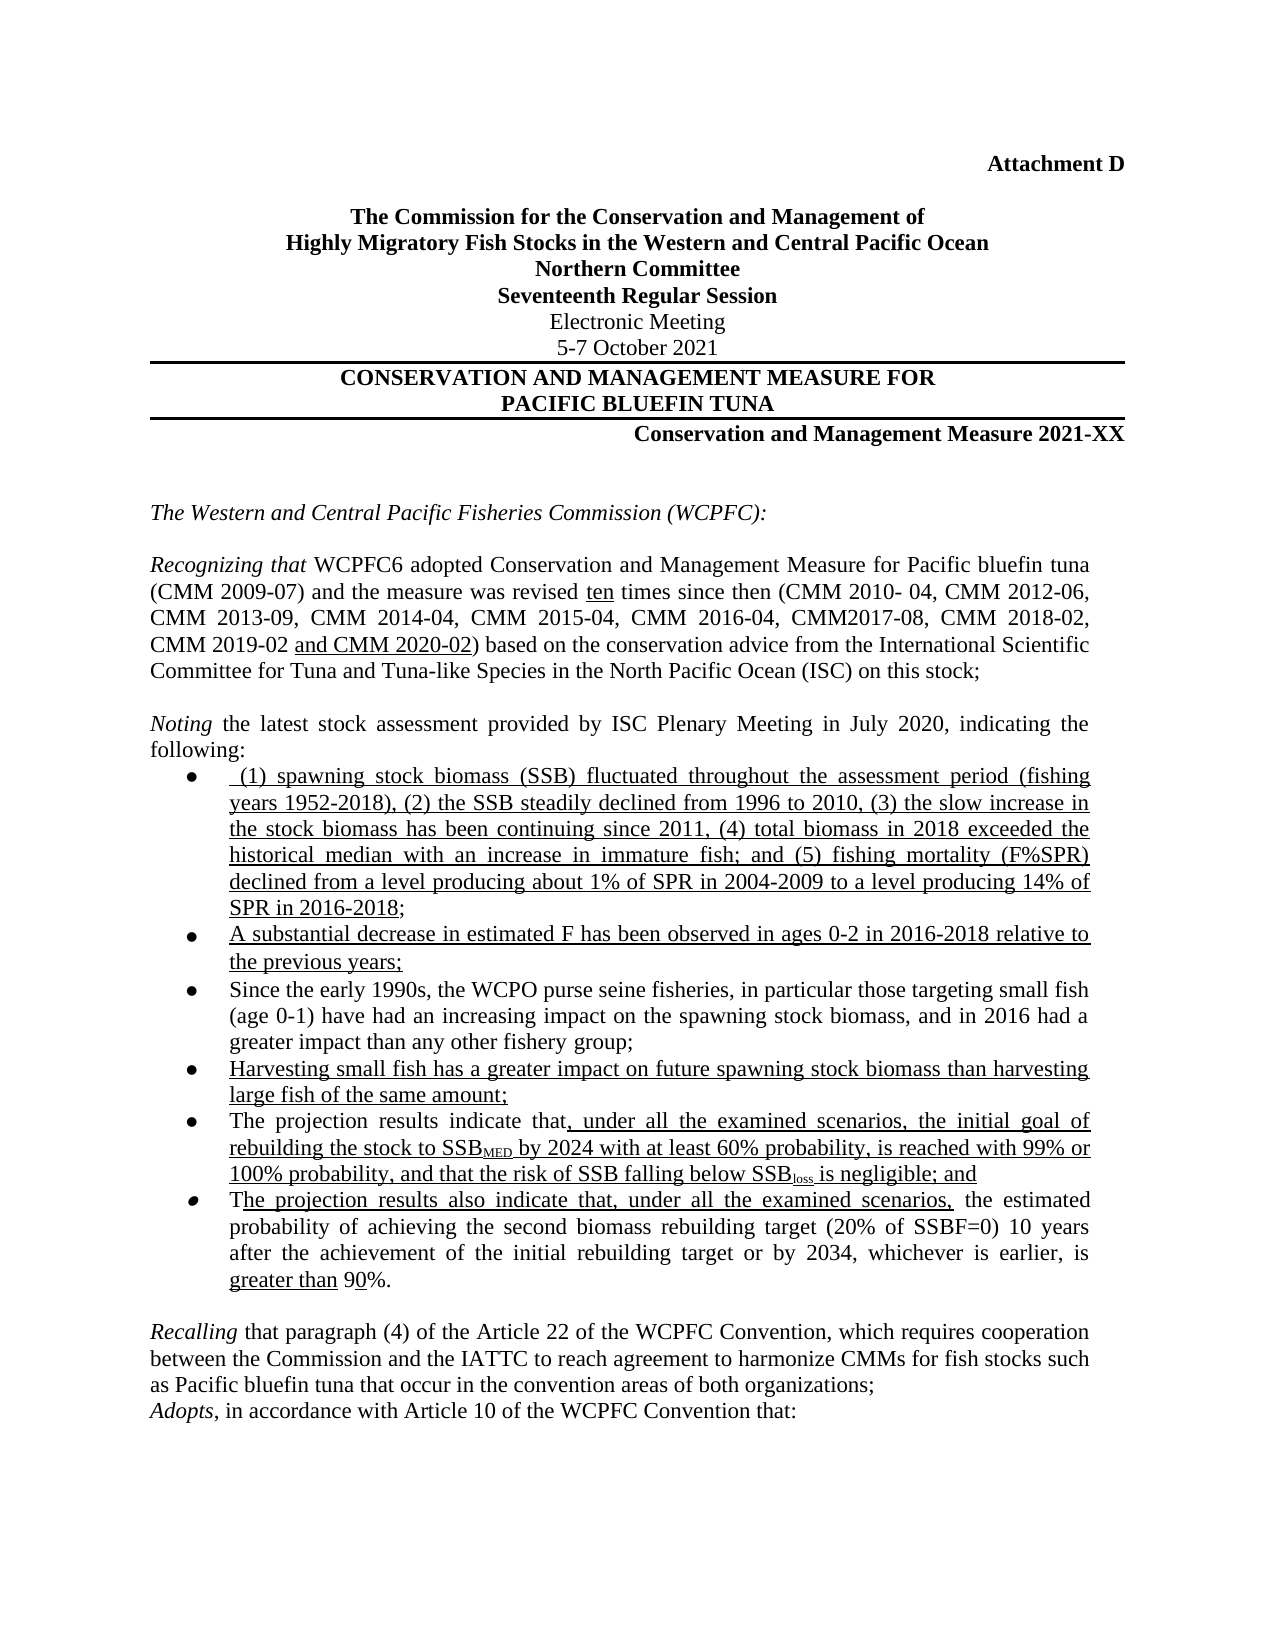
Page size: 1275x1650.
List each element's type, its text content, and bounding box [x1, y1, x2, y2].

list A substantial decrease in estimated F has been observed in ages 0-2 in 2016-2018 relative to the previous years; [185, 921, 1091, 976]
table_header CONSERVATION AND MANAGEMENT MEASURE FOR PACIFIC BLUEFIN TUNA [150, 364, 1125, 417]
text Noting the latest stock assessment provided by ISC Plenary Meeting in July 2020, indicating the following: [150, 710, 1091, 762]
text 5-7 October 2021 [150, 334, 1125, 361]
text The Western and Central Pacific Fisheries Commission (WCPFC): [150, 499, 1125, 525]
text Adopts, in accordance with Article 10 of the WCPFC Convention that: [150, 1397, 1125, 1424]
list (1) spawning stock biomass (SSB) fluctuated throughout the assessment period (fishing years 1952-2018), (2) the SSB steadily declined from 1996 to 2010, (3) the slow increase in the stock biomass has been continuing since 2011, (4) total biomass in 2018 exceeded the historical median with an increase in immature fish; and (5) fishing mortality (F%SPR) declined from a level producing about 1% of SPR in 2004-2009 to a level producing 14% of SPR in 2016-2018; [185, 762, 1091, 921]
text Seventeenth Regular Session [150, 282, 1125, 308]
text Highly Migratory Fish Stocks in the Western and Central Pacific Ocean [150, 229, 1125, 255]
text Northern Committee [150, 255, 1125, 282]
text Conservation and Management Measure 2021-XX [150, 420, 1125, 446]
list The projection results also indicate that, under all the examined scenarios, the estimated probability of achieving the second biomass rebuilding target (20% of SSBF=0) 10 years after the achievement of the initial rebuilding target or by 2034, whichever is earlier, is greater than 90%. [185, 1187, 1091, 1292]
list Harvesting small fish has a greater impact on future spawning stock biomass than harvesting large fish of the same amount; [185, 1055, 1091, 1107]
text The Commission for the Conservation and Management of [150, 203, 1125, 229]
text Recalling that paragraph (4) of the Article 22 of the WCPFC Convention, which requires cooperation between the Commission and the IATTC to reach agreement to harmonize CMMs for fish stocks such as Pacific bluefin tuna that occur in the convention areas of both organizations; [150, 1318, 1091, 1397]
list The projection results indicate that, under all the examined scenarios, the initial goal of rebuilding the stock to SSBMED by 2024 with at least 60% probability, is reached with 99% or 100% probability, and that the risk of SSB falling below SSBloss is negligible; and [185, 1107, 1091, 1187]
list Since the early 1990s, the WCPO purse seine fisheries, in particular those targeting small fish (age 0-1) have had an increasing impact on the spawning stock biomass, and in 2016 had a greater impact than any other fishery group; [185, 976, 1091, 1055]
text Recognizing that WCPFC6 adopted Conservation and Management Measure for Pacific bluefin tuna (CMM 2009-07) and the measure was revised ten times since then (CMM 2010- 04, CMM 2012-06, CMM 2013-09, CMM 2014-04, CMM 2015-04, CMM 2016-04, CMM2017-08, CMM 2018-02, CMM 2019-02 and CMM 2020-02) based on the conservation advice from the International Scientific Committee for Tuna and Tuna-like Species in the North Pacific Ocean (ISC) on this stock; [150, 552, 1091, 683]
text Electronic Meeting [150, 308, 1125, 334]
text Attachment D [150, 150, 1125, 176]
